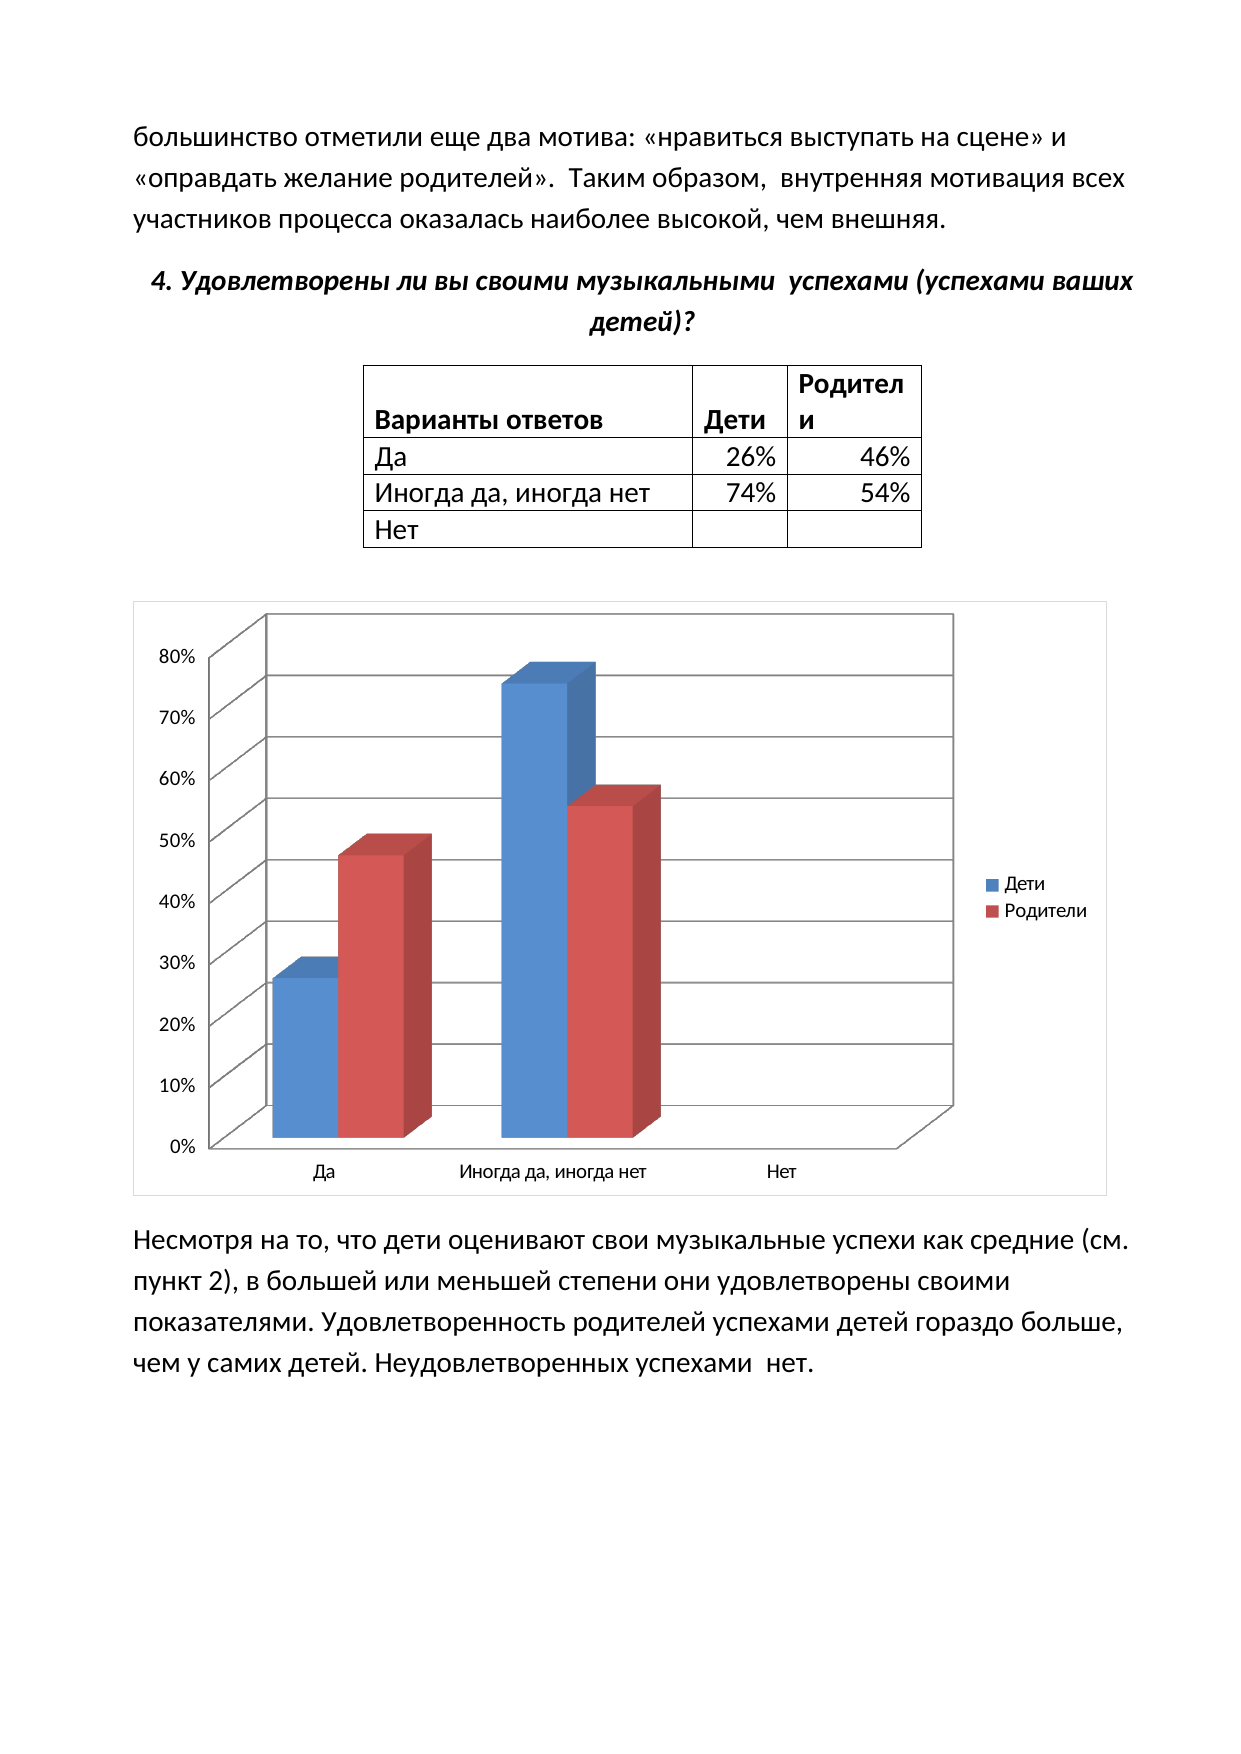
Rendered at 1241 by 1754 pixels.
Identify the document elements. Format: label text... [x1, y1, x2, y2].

table_cell [693, 511, 787, 547]
table_cell 46% [788, 438, 921, 473]
table_header Варианты ответов [364, 366, 692, 437]
table_cell 54% [788, 475, 921, 510]
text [133, 118, 1152, 236]
table_cell Да [364, 438, 692, 473]
table_cell [788, 511, 921, 547]
table_header Дети [693, 366, 787, 437]
text Несмотря на то, что дети оценивают свои музыкальные успехи как средние (см. пункт 2), в большей или меньшей степени они удовлетворены своими показателями. Удовлетворенность родителей успехами детей гораздо больше, чем у самих детей. Неудовлетворенных успехами нет. [133, 1221, 1152, 1379]
table_header Родители [788, 366, 921, 437]
table_cell 26% [693, 438, 787, 473]
table_cell Иногда да, иногда нет [364, 475, 692, 510]
table_cell 74% [693, 475, 787, 510]
text 4. Удовлетворены ли вы своими музыкальными успехами (успехами ваших детей)? [133, 262, 1152, 338]
table_cell Нет [364, 511, 692, 547]
